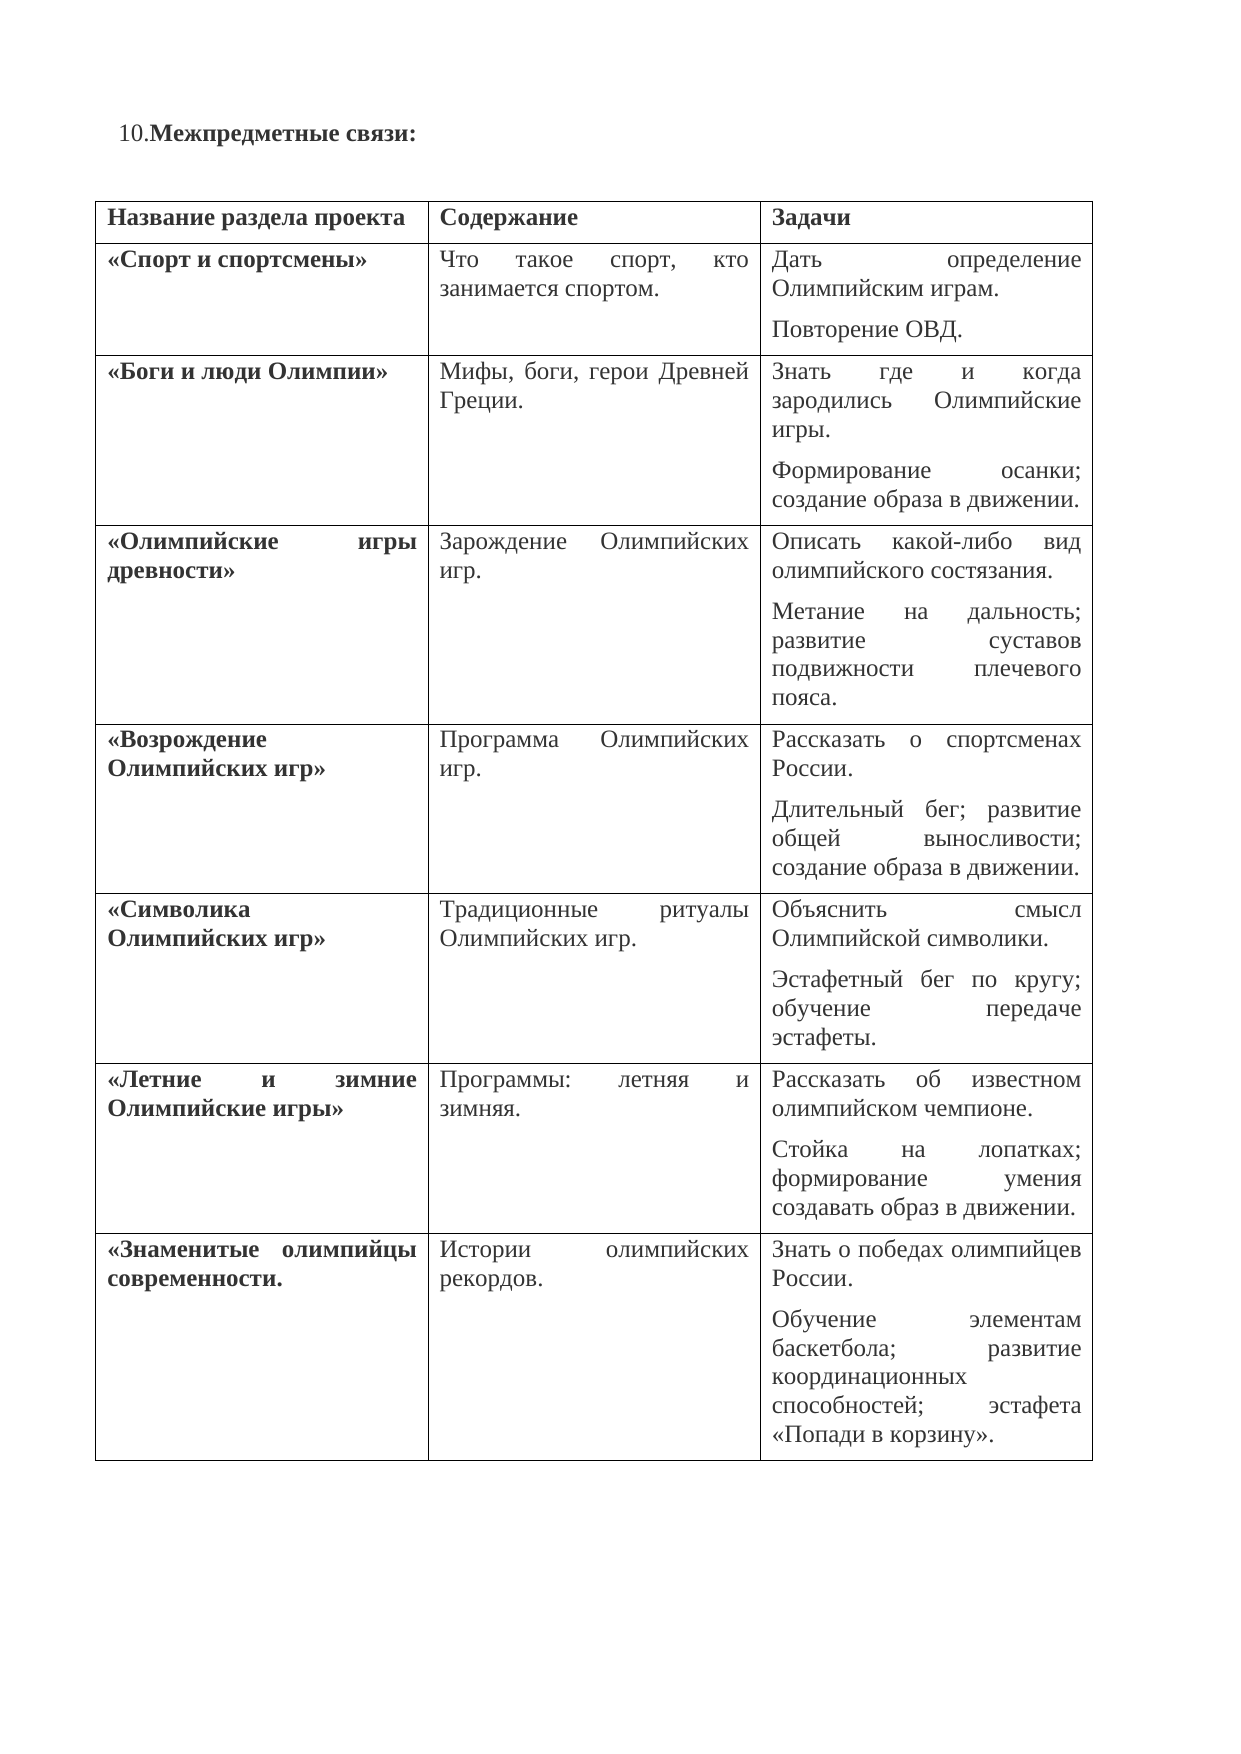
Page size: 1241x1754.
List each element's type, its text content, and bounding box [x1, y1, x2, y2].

table_cell Программы: летняя и зимняя. [429, 1064, 760, 1233]
table_cell Что такое спорт, кто занимается спортом. [429, 244, 760, 355]
text 10.Межпредметные связи: [118, 118, 1122, 147]
table_cell «Возрождение Олимпийских игр» [96, 725, 428, 893]
table_cell Рассказать о спортсменах России. Длительный бег; развитие общей выносливости; создание образа в движении. [761, 725, 1092, 893]
table_header Название раздела проекта [96, 202, 428, 243]
table_cell Знать где и когда зародились Олимпийские игры. Формирование осанки; создание образа в движении. [761, 356, 1092, 525]
table_header Задачи [761, 202, 1092, 243]
table_cell «Символика Олимпийских игр» [96, 894, 428, 1063]
table_cell Дать определение Олимпийским играм. Повторение ОВД. [761, 244, 1092, 355]
table_cell «Олимпийские игры древности» [96, 526, 428, 723]
table_cell «Спорт и спортсмены» [96, 244, 428, 355]
table_cell Зарождение Олимпийских игр. [429, 526, 760, 723]
table_cell Мифы, боги, герои Древней Греции. [429, 356, 760, 525]
table_cell Знать о победах олимпийцев России. Обучение элементам баскетбола; развитие координационных способностей; эстафета «Попади в корзину». [761, 1234, 1092, 1460]
table_cell «Летние и зимние Олимпийские игры» [96, 1064, 428, 1233]
table_cell «Боги и люди Олимпии» [96, 356, 428, 525]
table_cell Традиционные ритуалы Олимпийских игр. [429, 894, 760, 1063]
table_cell Объяснить смысл Олимпийской символики. Эстафетный бег по кругу; обучение передаче эстафеты. [761, 894, 1092, 1063]
table_header Содержание [429, 202, 760, 243]
table_cell Рассказать об известном олимпийском чемпионе. Стойка на лопатках; формирование умения создавать образ в движении. [761, 1064, 1092, 1233]
table_cell «Знаменитые олимпийцы современности. [96, 1234, 428, 1460]
table_cell Описать какой-либо вид олимпийского состязания. Метание на дальность; развитие суставов подвижности плечевого пояса. [761, 526, 1092, 723]
table_cell Истории олимпийских рекордов. [429, 1234, 760, 1460]
table_cell Программа Олимпийских игр. [429, 725, 760, 893]
